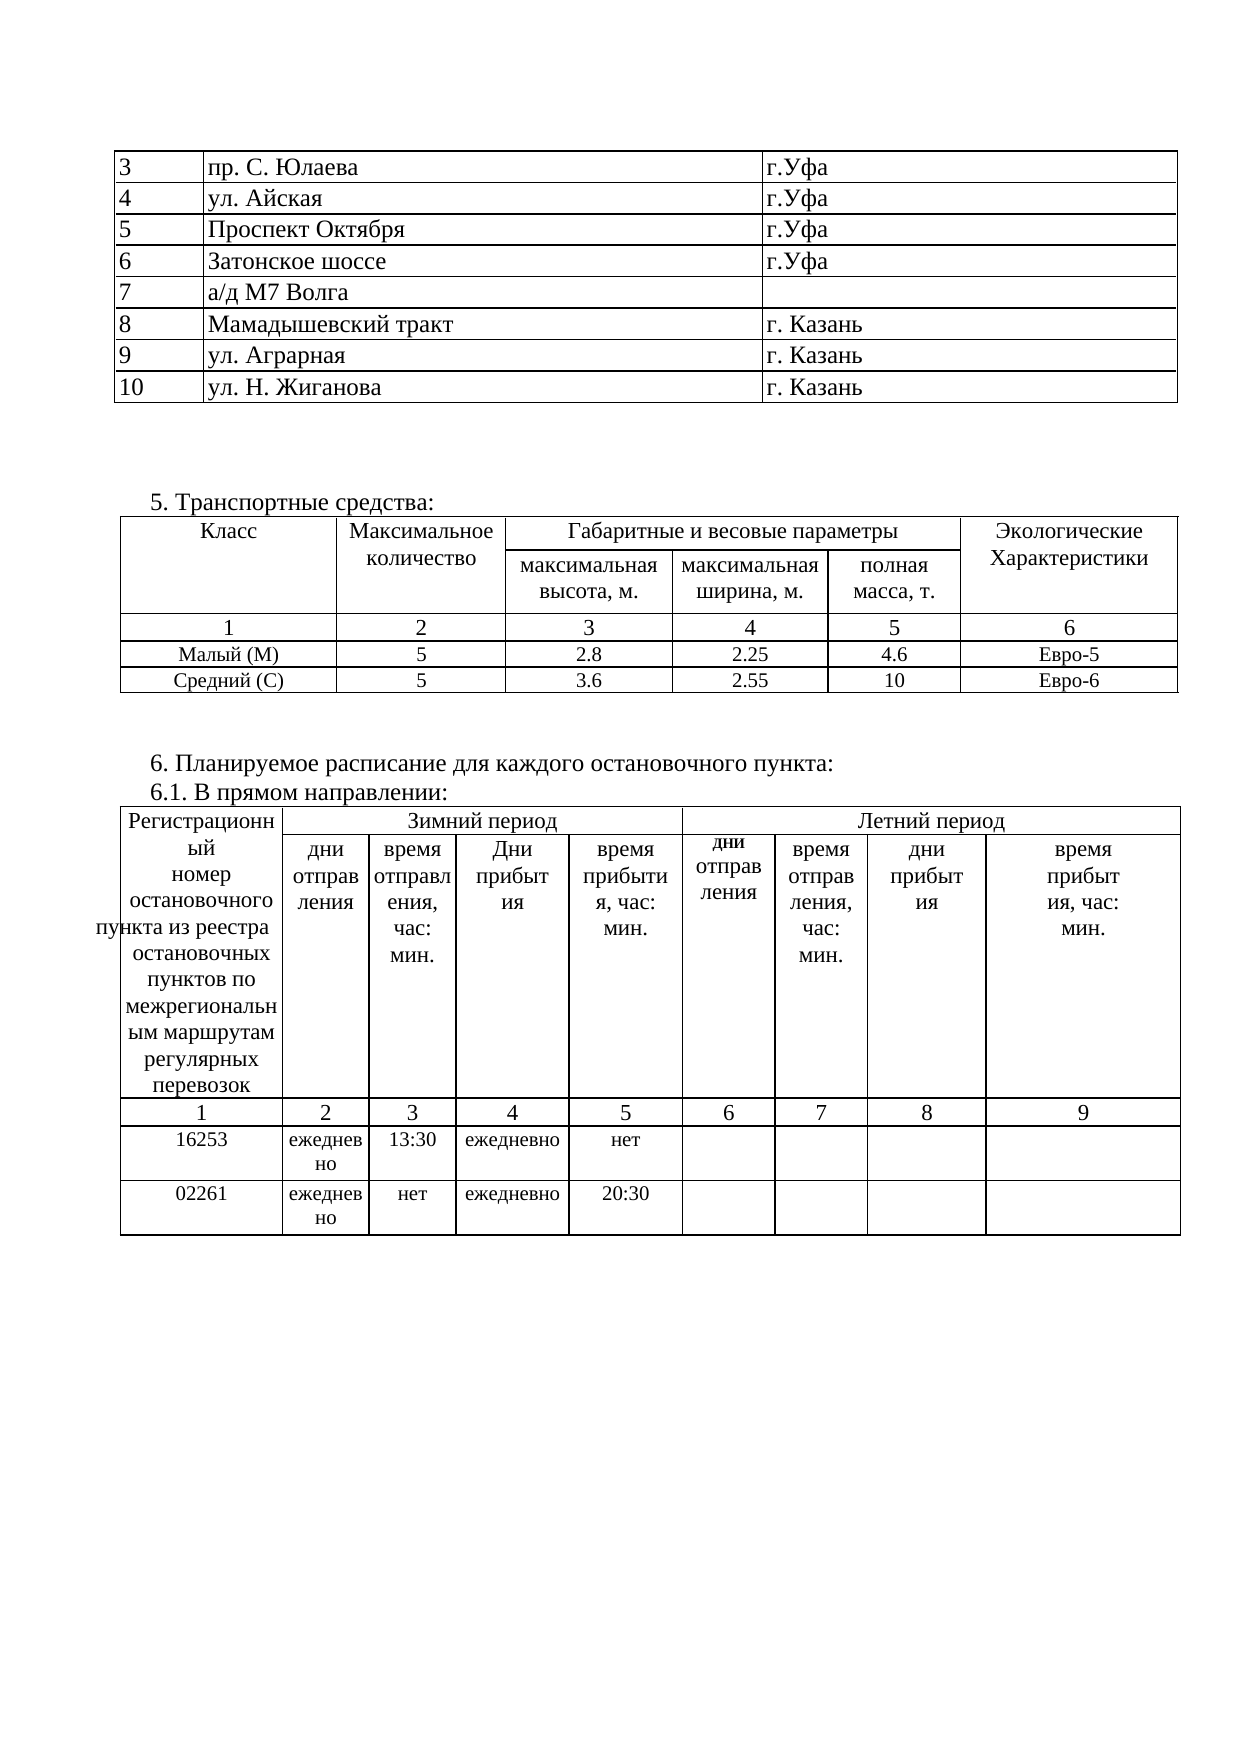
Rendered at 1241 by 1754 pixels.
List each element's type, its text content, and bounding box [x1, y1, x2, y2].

table_cell 5 [337, 668, 505, 692]
table_cell время прибыти я, час: мин. [570, 835, 682, 1097]
table_cell дни отправ ления [283, 835, 368, 1097]
table_header Летний период [683, 807, 1180, 834]
table_cell 4 [115, 183, 203, 213]
text 6. Планируемое расписание для каждого остановочного пункта: [150, 748, 1090, 777]
table_cell ежедневно [457, 1181, 568, 1234]
table_cell г.Уфа [763, 213, 1177, 244]
table_cell [683, 1181, 774, 1234]
table_cell 7 [115, 277, 203, 307]
table_cell г.Уфа [763, 244, 1177, 276]
table_cell ул. Н. Жиганова [204, 372, 762, 402]
text 5. Транспортные средства: [150, 487, 1090, 516]
table_cell [987, 1127, 1180, 1179]
table_cell 13:30 [370, 1127, 455, 1179]
table_cell 6 [683, 1099, 774, 1125]
table_header Класс [121, 517, 336, 612]
table_cell 1 [121, 1099, 282, 1125]
table_cell г.Уфа [763, 152, 1177, 181]
table_cell г.Уфа [763, 181, 1177, 213]
table_cell 5 [570, 1099, 682, 1125]
table_cell Проспект Октября [204, 215, 762, 244]
table_cell 5 [829, 614, 960, 640]
table_cell 2 [337, 614, 505, 640]
table_cell 4.6 [829, 642, 960, 666]
table_cell [683, 1127, 774, 1179]
table_cell Средний (С) [121, 668, 336, 692]
table_cell полная масса, т. [829, 551, 960, 612]
table_cell 10 [829, 668, 960, 692]
table_cell нет [370, 1181, 455, 1234]
table_cell 3 [370, 1099, 455, 1125]
table_cell Затонское шоссе [204, 246, 762, 276]
table_header Зимний период [283, 807, 682, 834]
table_cell Мамадышевский тракт [204, 309, 762, 339]
table_cell 2.8 [506, 642, 672, 666]
table_cell пр. С. Юлаева [204, 152, 762, 181]
table_cell г. Казань [763, 307, 1177, 339]
table_cell [987, 1181, 1180, 1234]
table_header Максимальное количество [337, 517, 505, 612]
table_cell 1 [121, 614, 336, 640]
table_cell 3.6 [506, 668, 672, 692]
table_header Регистрационный номер остановочного пункта из реестра остановочных пунктов по межрегиональным маршрутам регулярных перевозок [121, 807, 282, 1097]
table_cell 20:30 [570, 1181, 682, 1234]
table_cell Евро-5 [961, 642, 1177, 666]
table_cell 5 [337, 642, 505, 666]
table_cell 6 [961, 614, 1177, 640]
table_cell 4 [673, 614, 827, 640]
table_cell время отправл ения, час: мин. [370, 835, 455, 1097]
table_cell Малый (М) [121, 642, 336, 666]
table_header Габаритные и весовые параметры [506, 517, 960, 549]
table_cell 3 [115, 152, 203, 181]
table_cell 2.25 [673, 642, 827, 666]
table_cell время прибыт ия, час: мин. [987, 835, 1180, 1097]
table_cell максимальная ширина, м. [673, 551, 827, 612]
table_cell ежедневно [283, 1127, 368, 1179]
table_cell 5 [115, 214, 203, 244]
table_cell дни прибыт ия [868, 835, 985, 1097]
table_cell максимальная высота, м. [506, 551, 672, 612]
table_cell [868, 1181, 985, 1234]
table_cell 8 [868, 1099, 985, 1125]
table_cell Дни прибыт ия [457, 835, 568, 1097]
table_cell [868, 1127, 985, 1179]
table_cell г. Казань [763, 339, 1177, 370]
table_cell ДНИ отправ ления [683, 835, 774, 1097]
table_cell ежедневно [457, 1127, 568, 1179]
table_cell время отправ ления, час: мин. [776, 835, 867, 1097]
table_cell 8 [115, 308, 203, 339]
table_cell [776, 1127, 867, 1179]
table_cell 9 [987, 1099, 1180, 1125]
table_cell 2 [283, 1099, 368, 1125]
table_cell 10 [115, 371, 203, 402]
table_cell 4 [457, 1099, 568, 1125]
text 6.1. В прямом направлении: [150, 777, 1090, 806]
table_cell ул. Айская [204, 183, 762, 213]
table_cell [763, 276, 1177, 307]
table_cell ежедневно [283, 1181, 368, 1234]
table_cell 2.55 [673, 668, 827, 692]
table_cell 3 [506, 614, 672, 640]
table_cell нет [570, 1127, 682, 1179]
table_cell 02261 [121, 1181, 282, 1234]
table_cell г. Казань [763, 370, 1177, 402]
table_cell а/д М7 Волга [204, 277, 762, 307]
table_cell 9 [115, 340, 203, 370]
table_header Экологические Характеристики [961, 517, 1177, 612]
table_cell Евро-6 [961, 668, 1177, 692]
table_cell 6 [115, 245, 203, 276]
table_cell 16253 [121, 1127, 282, 1179]
table_cell ул. Аграрная [204, 340, 762, 370]
table_cell [776, 1181, 867, 1234]
table_cell 7 [776, 1099, 867, 1125]
